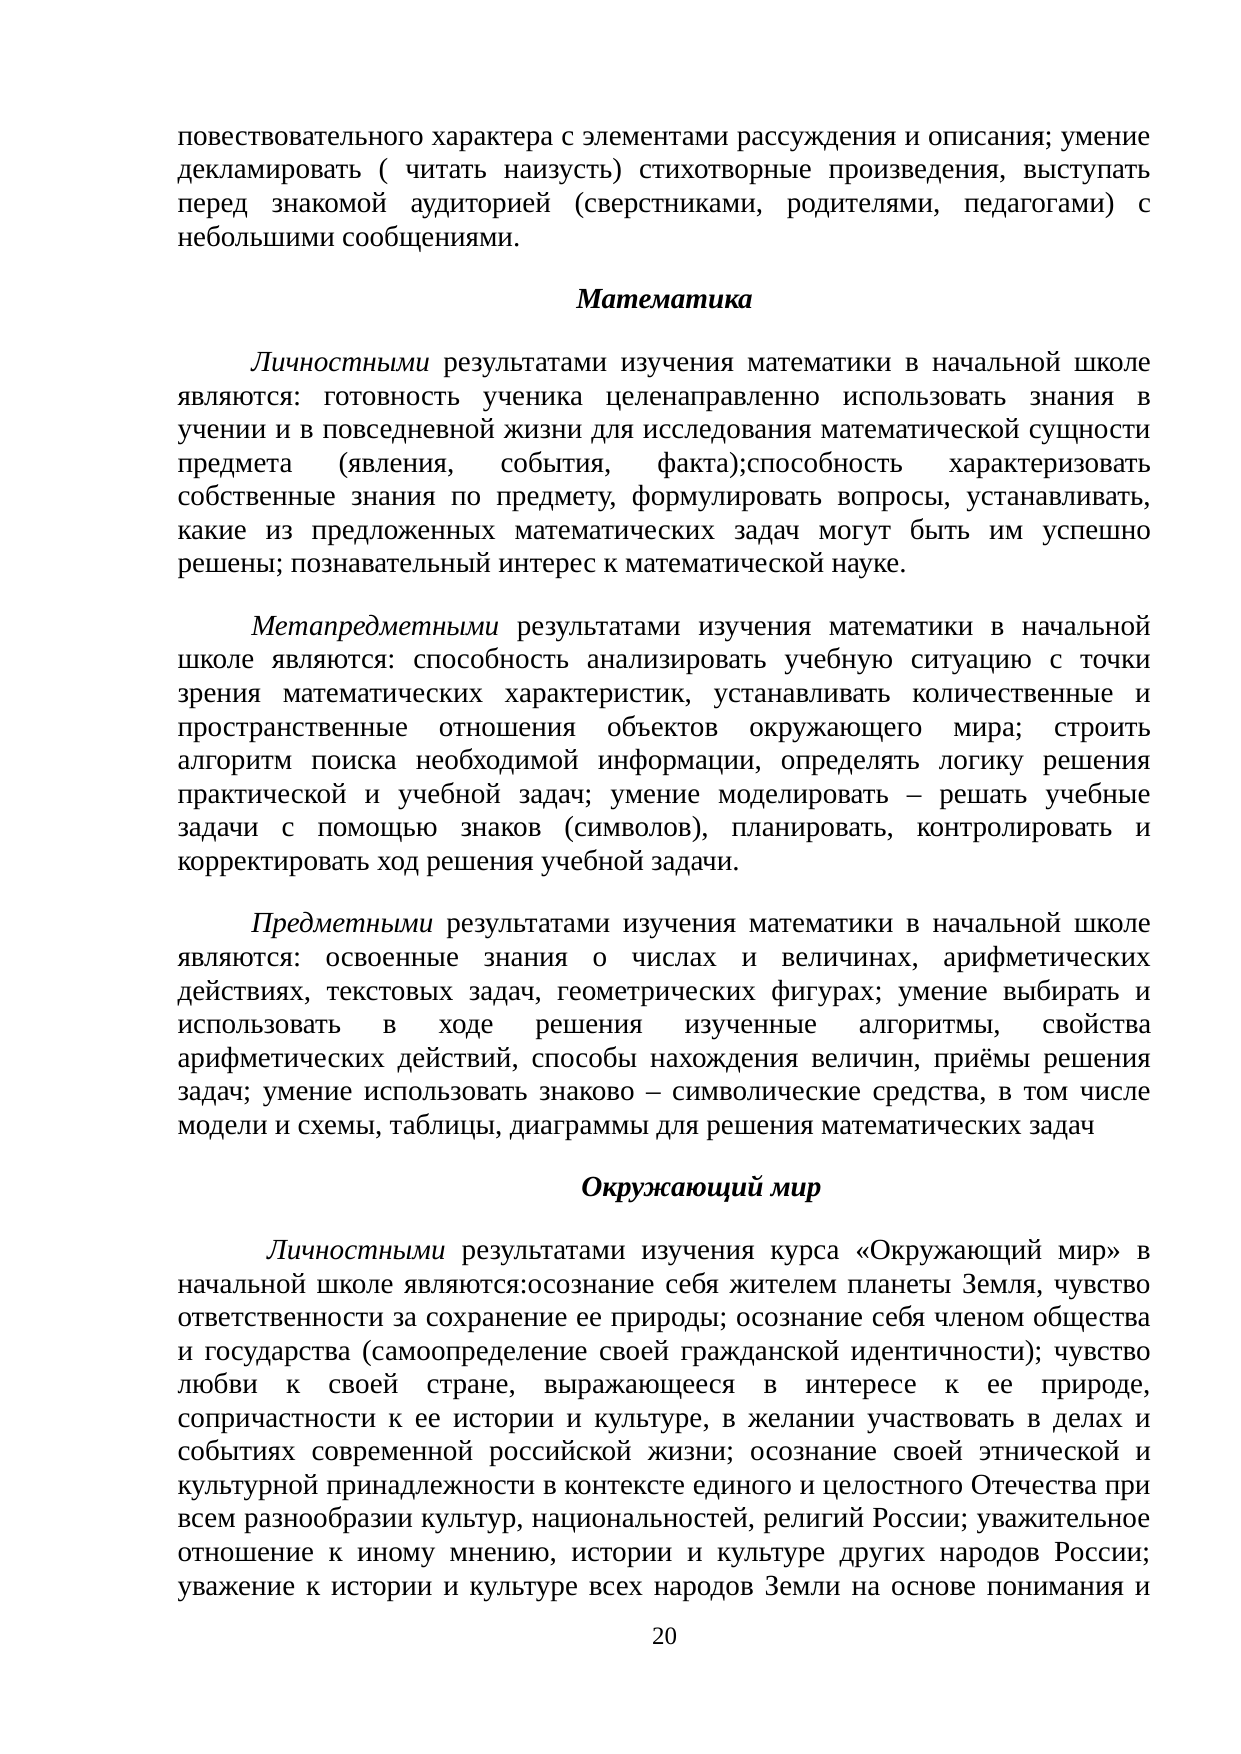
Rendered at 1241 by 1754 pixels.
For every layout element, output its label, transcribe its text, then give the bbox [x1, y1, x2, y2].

text Метапредметными результатами изучения математики в начальной школе являются: способность анализировать учебную ситуацию с точки зрения математических характеристик, устанавливать количественные и пространственные отношения объектов окружающего мира; строить алгоритм поиска необходимой информации, определять логику решения практической и учебной задач; умение моделировать – решать учебные задачи с помощью знаков (символов), планировать, контролировать и корректировать ход решения учебной задачи. [177, 608, 1152, 876]
text Математика [177, 281, 1152, 315]
text Окружающий мир [177, 1169, 1152, 1203]
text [177, 118, 1152, 252]
text Предметными результатами изучения математики в начальной школе являются: освоенные знания о числах и величинах, арифметических действиях, текстовых задач, геометрических фигурах; умение выбирать и использовать в ходе решения изученные алгоритмы, свойства арифметических действий, способы нахождения величин, приёмы решения задач; умение использовать знаково – символические средства, в том числе модели и схемы, таблицы, диаграммы для решения математических задач [177, 906, 1152, 1140]
text Личностными результатами изучения математики в начальной школе являются: готовность ученика целенаправленно использовать знания в учении и в повседневной жизни для исследования математической сущности предмета (явления, события, факта);способность характеризовать собственные знания по предмету, формулировать вопросы, устанавливать, какие из предложенных математических задач могут быть им успешно решены; познавательный интерес к математической науке. [177, 344, 1152, 579]
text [177, 1232, 1152, 1601]
